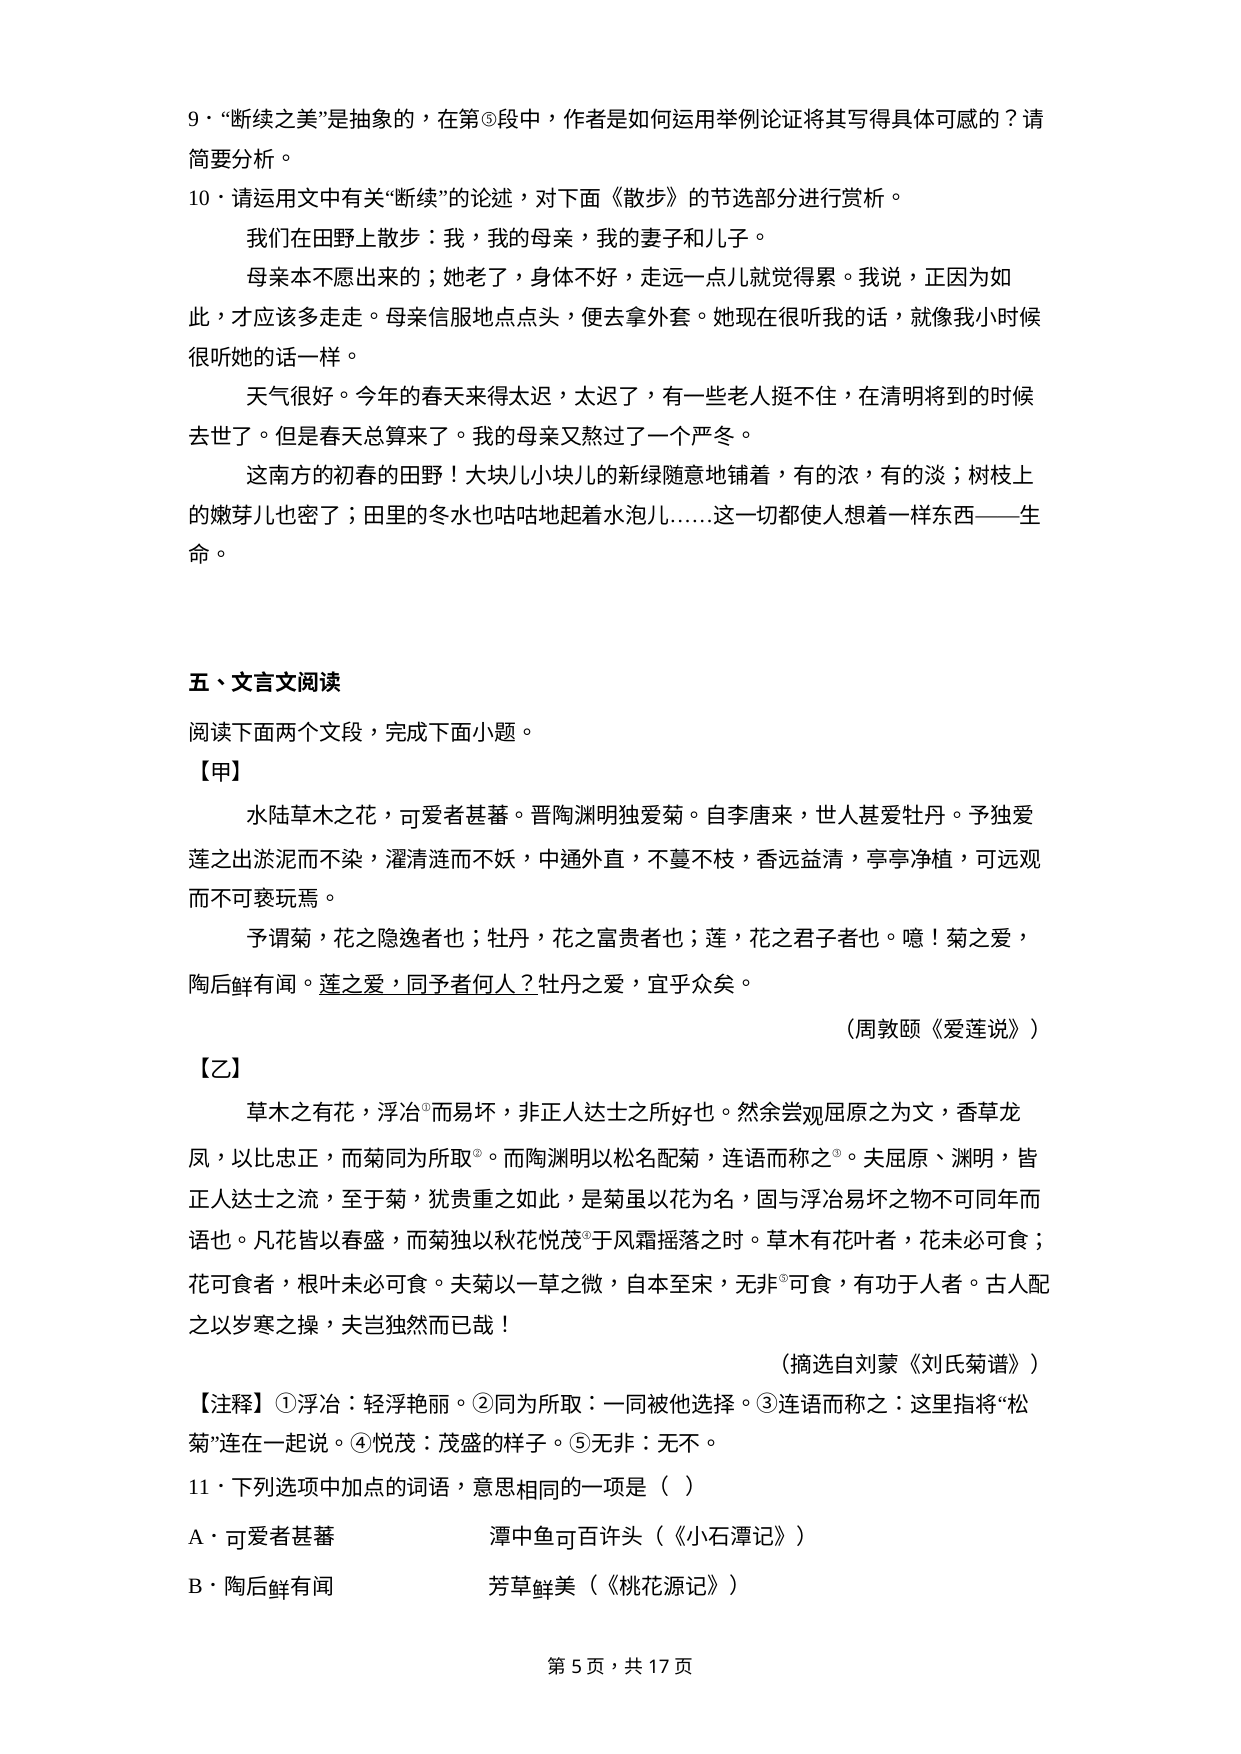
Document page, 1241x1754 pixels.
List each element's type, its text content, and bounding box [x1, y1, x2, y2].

text 五、文言文阅读 [188, 667, 1052, 697]
text （摘选自刘蒙《刘氏菊谱》） [188, 1349, 1052, 1379]
text 我们在田野上散步：我，我的母亲，我的妻子和儿子。 [188, 223, 1052, 252]
text 9．“断续之美”是抽象的，在第⑤段中，作者是如何运用举例论证将其写得具体可感的？请简要分析。 [188, 104, 1052, 173]
text 天气很好。今年的春天来得太迟，太迟了，有一些老人挺不住，在清明将到的时候去世了。但是春天总算来了。我的母亲又熬过了一个严冬。 [188, 381, 1052, 450]
text 10．请运用文中有关“断续”的论述，对下面《散步》的节选部分进行赏析。 [188, 183, 1052, 213]
text （周敦颐《爱莲说》） [188, 1014, 1052, 1044]
text 水陆草木之花，可爱者甚蕃。晋陶渊明独爱菊。自李唐来，世人甚爱牡丹。予独爱莲之出淤泥而不染，濯清涟而不妖，中通外直，不蔓不枝，香远益清，亭亭净植，可远观而不可亵玩焉。 [188, 797, 1052, 913]
text B．陶后鲜有闻 芳草鲜美（《桃花源记》） [188, 1567, 1052, 1604]
text 草木之有花，浮冶①而易坏，非正人达士之所好也。然余尝观屈原之为文，香草龙凤，以比忠正，而菊同为所取②。而陶渊明以松名配菊，连语而称之③。夫屈原、渊明，皆正人达士之流，至于菊，犹贵重之如此，是菊虽以花为名，固与浮冶易坏之物不可同年而语也。凡花皆以春盛，而菊独以秋花悦茂④于风霜摇落之时。草木有花叶者，花未必可食；花可食者，根叶未必可食。夫菊以一草之微，自本至宋，无非⑤可食，有功于人者。古人配之以岁寒之操，夫岂独然而已哉！ [188, 1094, 1052, 1339]
text 11．下列选项中加点的词语，意思相同的一项是（ ） [188, 1468, 1052, 1505]
text 这南方的初春的田野！大块儿小块儿的新绿随意地铺着，有的浓，有的淡；树枝上的嫩芽儿也密了；田里的冬水也咕咕地起着水泡儿……这一切都使人想着一样东西——生命。 [188, 460, 1052, 569]
text 予谓菊，花之隐逸者也；牡丹，花之富贵者也；莲，花之君子者也。噫！菊之爱，陶后鲜有闻。莲之爱，同予者何人？牡丹之爱，宜乎众矣。 [188, 923, 1052, 1002]
text 母亲本不愿出来的；她老了，身体不好，走远一点儿就觉得累。我说，正因为如此，才应该多走走。母亲信服地点点头，便去拿外套。她现在很听我的话，就像我小时候很听她的话一样。 [188, 262, 1052, 371]
list 阅读下面两个文段，完成下面小题。 [188, 717, 1052, 747]
text 【甲】 [188, 757, 1052, 787]
text 【注释】①浮冶：轻浮艳丽。②同为所取：一同被他选择。③连语而称之：这里指将“松菊”连在一起说。④悦茂：茂盛的样子。⑤无非：无不。 [188, 1389, 1052, 1458]
text A．可爱者甚蕃 潭中鱼可百许头（《小石潭记》） [188, 1518, 1052, 1555]
text 【乙】 [188, 1054, 1052, 1084]
